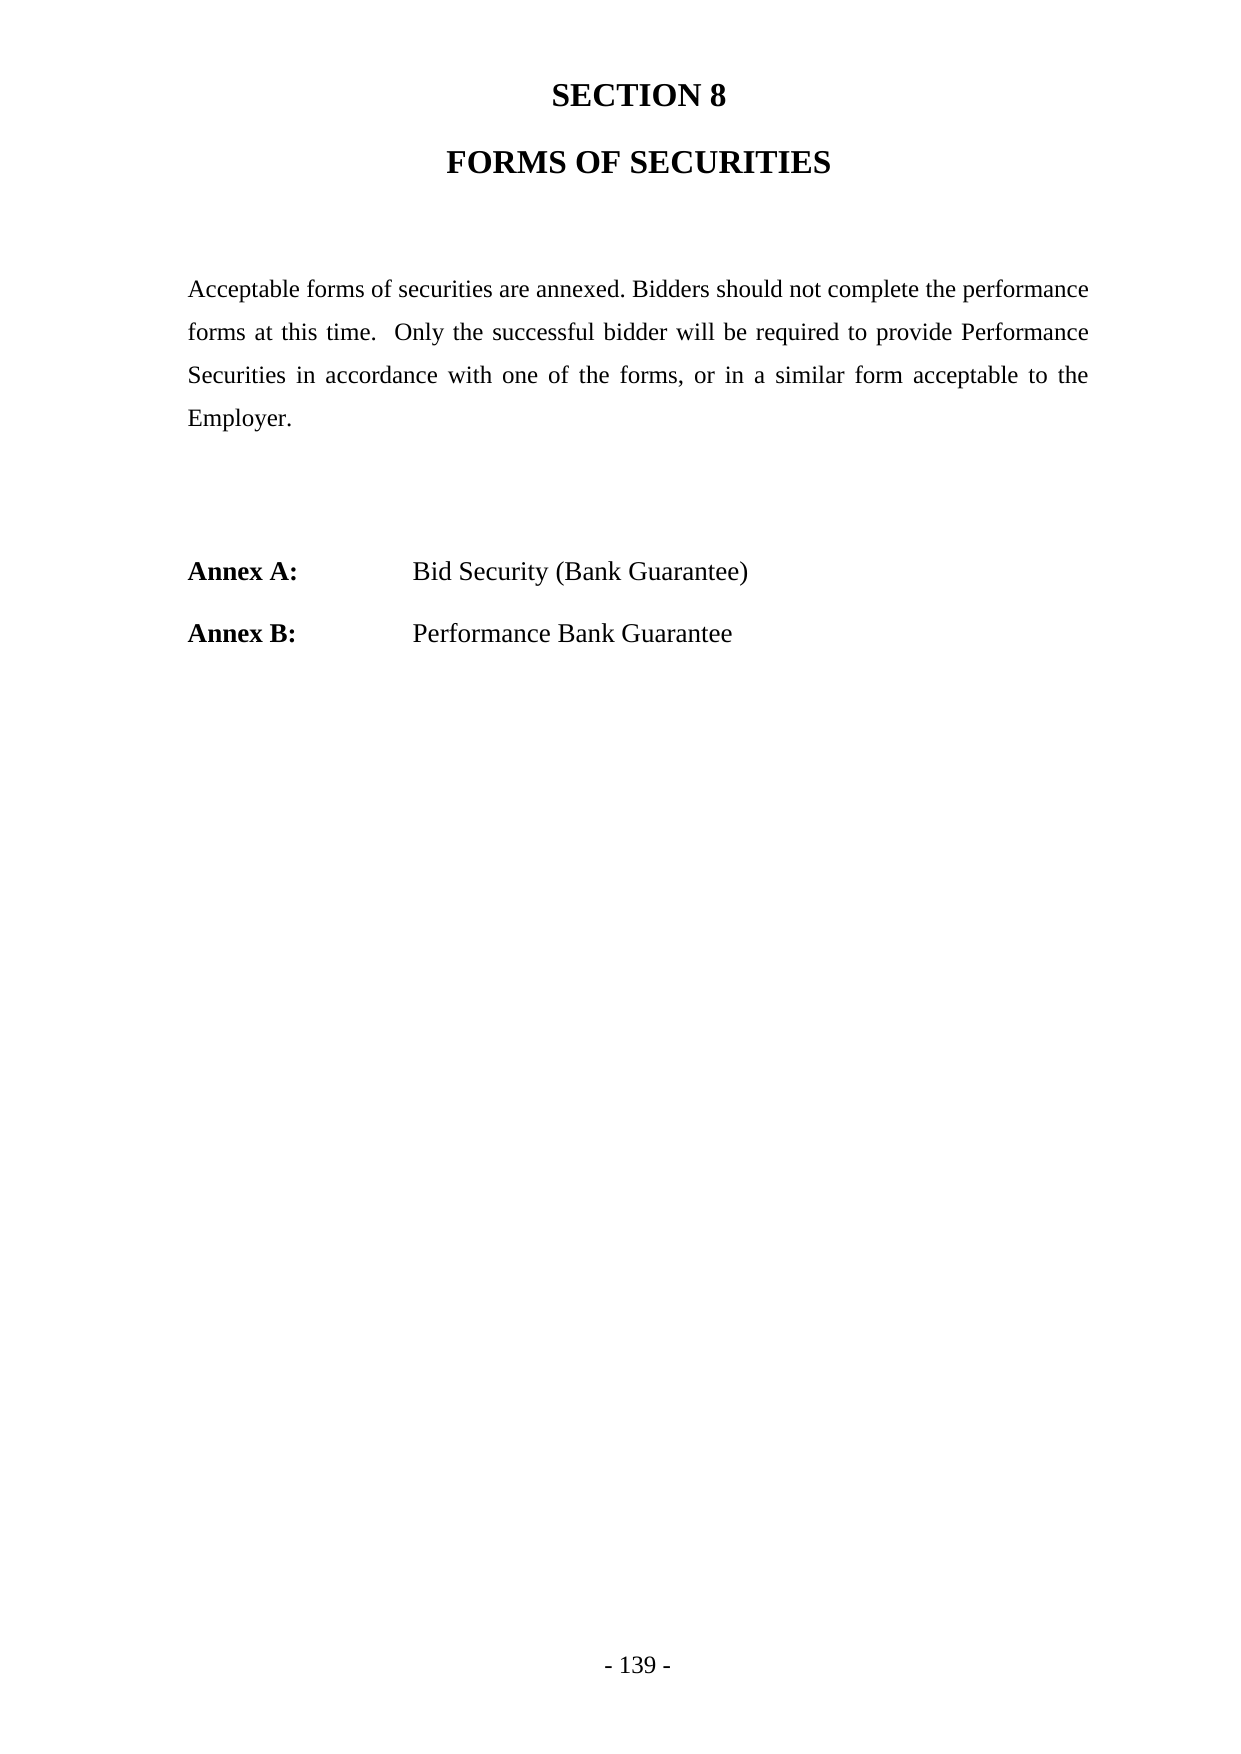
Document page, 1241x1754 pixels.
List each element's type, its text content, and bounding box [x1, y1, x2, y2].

text Acceptable forms of securities are annexed. Bidders should not complete the performance forms at this time. Only the successful bidder will be required to provide Performance Securities in accordance with one of the forms, or in a similar form acceptable to the Employer. [187, 274, 1090, 432]
text Annex B: Performance Bank Guarantee [187, 618, 1090, 649]
subtitle FORMS OF SECURITIES [187, 142, 1090, 180]
subtitle SECTION 8 [187, 75, 1090, 113]
text Annex A: Bid Security (Bank Guarantee) [187, 555, 1090, 586]
